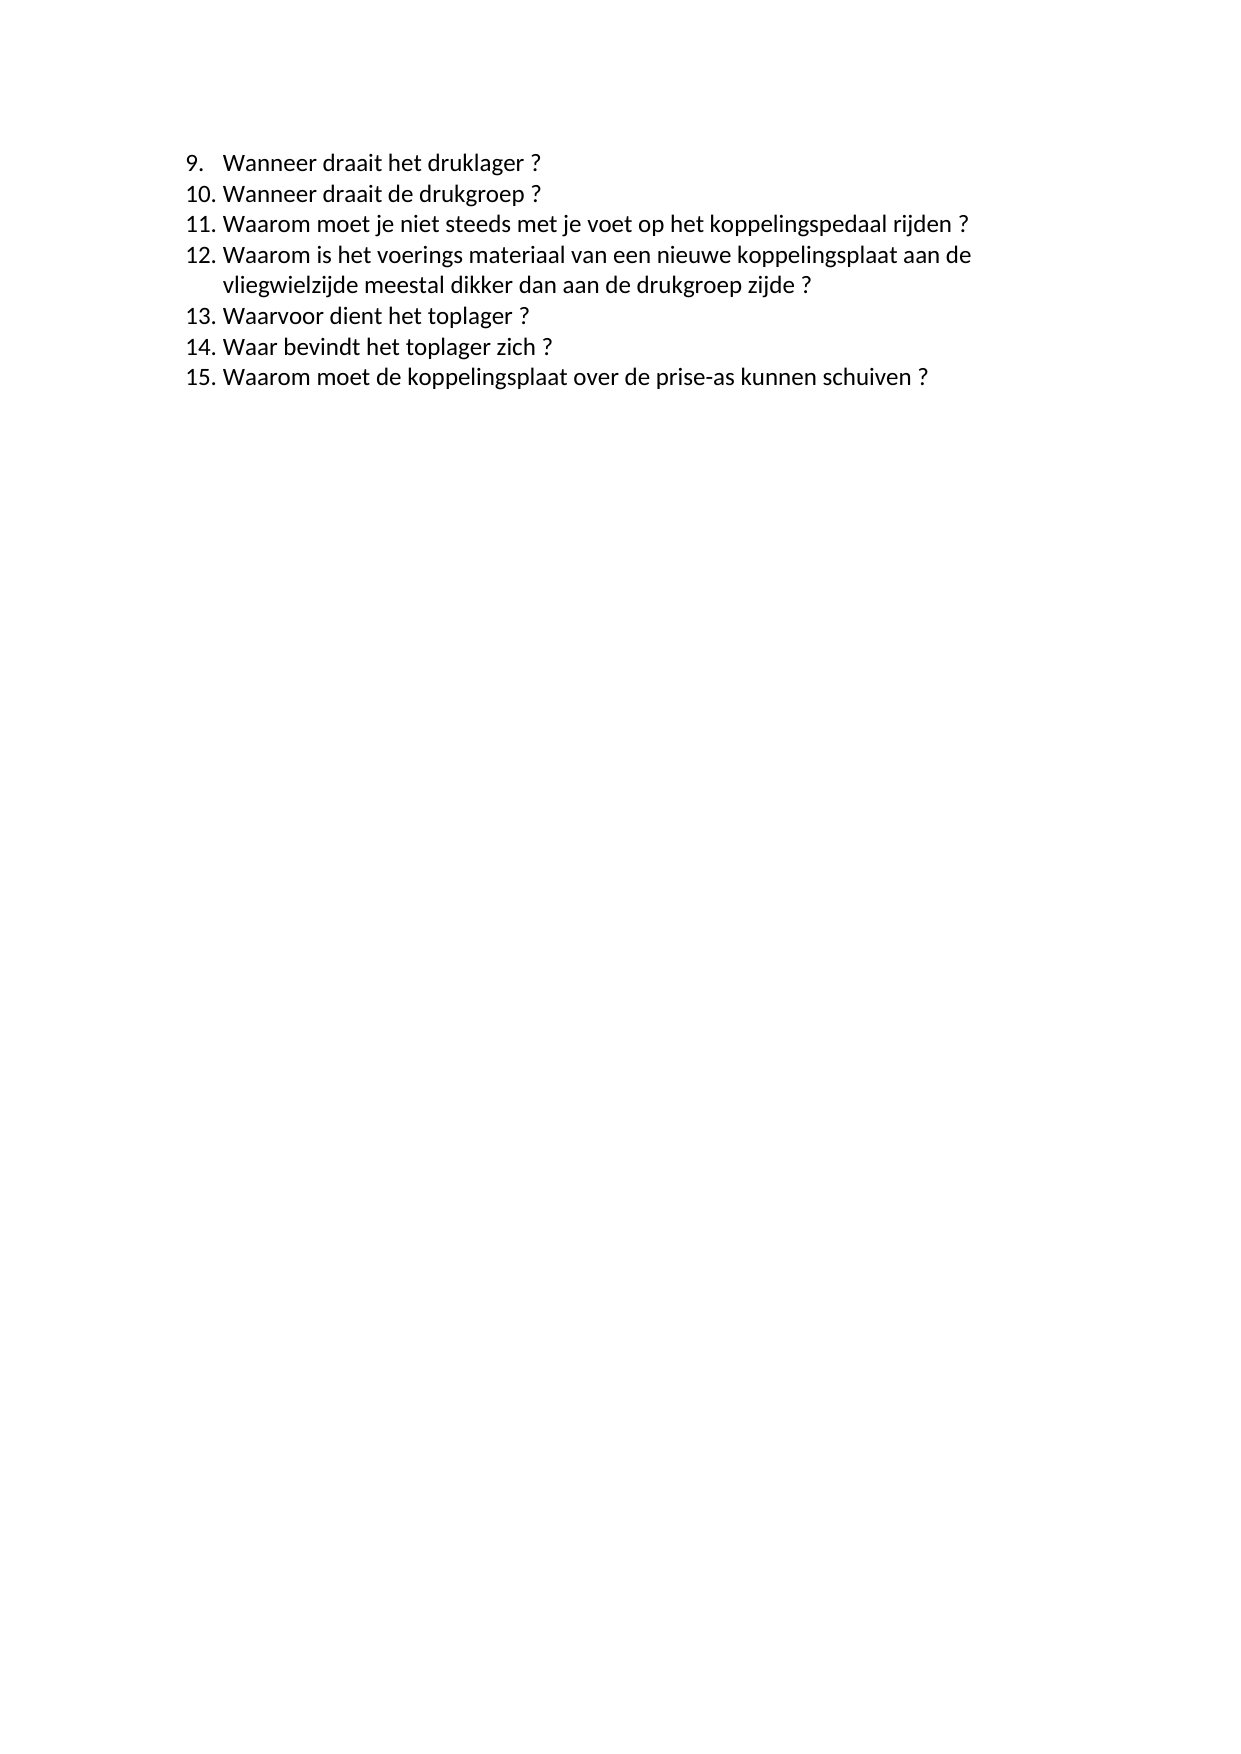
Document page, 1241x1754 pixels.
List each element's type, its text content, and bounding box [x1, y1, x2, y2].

list Wanneer draait de drukgroep ? [185, 178, 1093, 209]
list Waarom is het voerings materiaal van een nieuwe koppelingsplaat aan de vliegwielzijde meestal dikker dan aan de drukgroep zijde ? [185, 239, 1093, 300]
list Waarom moet je niet steeds met je voet op het koppelingspedaal rijden ? [185, 209, 1093, 239]
list Waar bevindt het toplager zich ? [185, 331, 1093, 361]
list Waarom moet de koppelingsplaat over de prise-as kunnen schuiven ? [185, 361, 1093, 392]
list Wanneer draait het druklager ? [185, 148, 1093, 178]
list Waarvoor dient het toplager ? [185, 300, 1093, 331]
